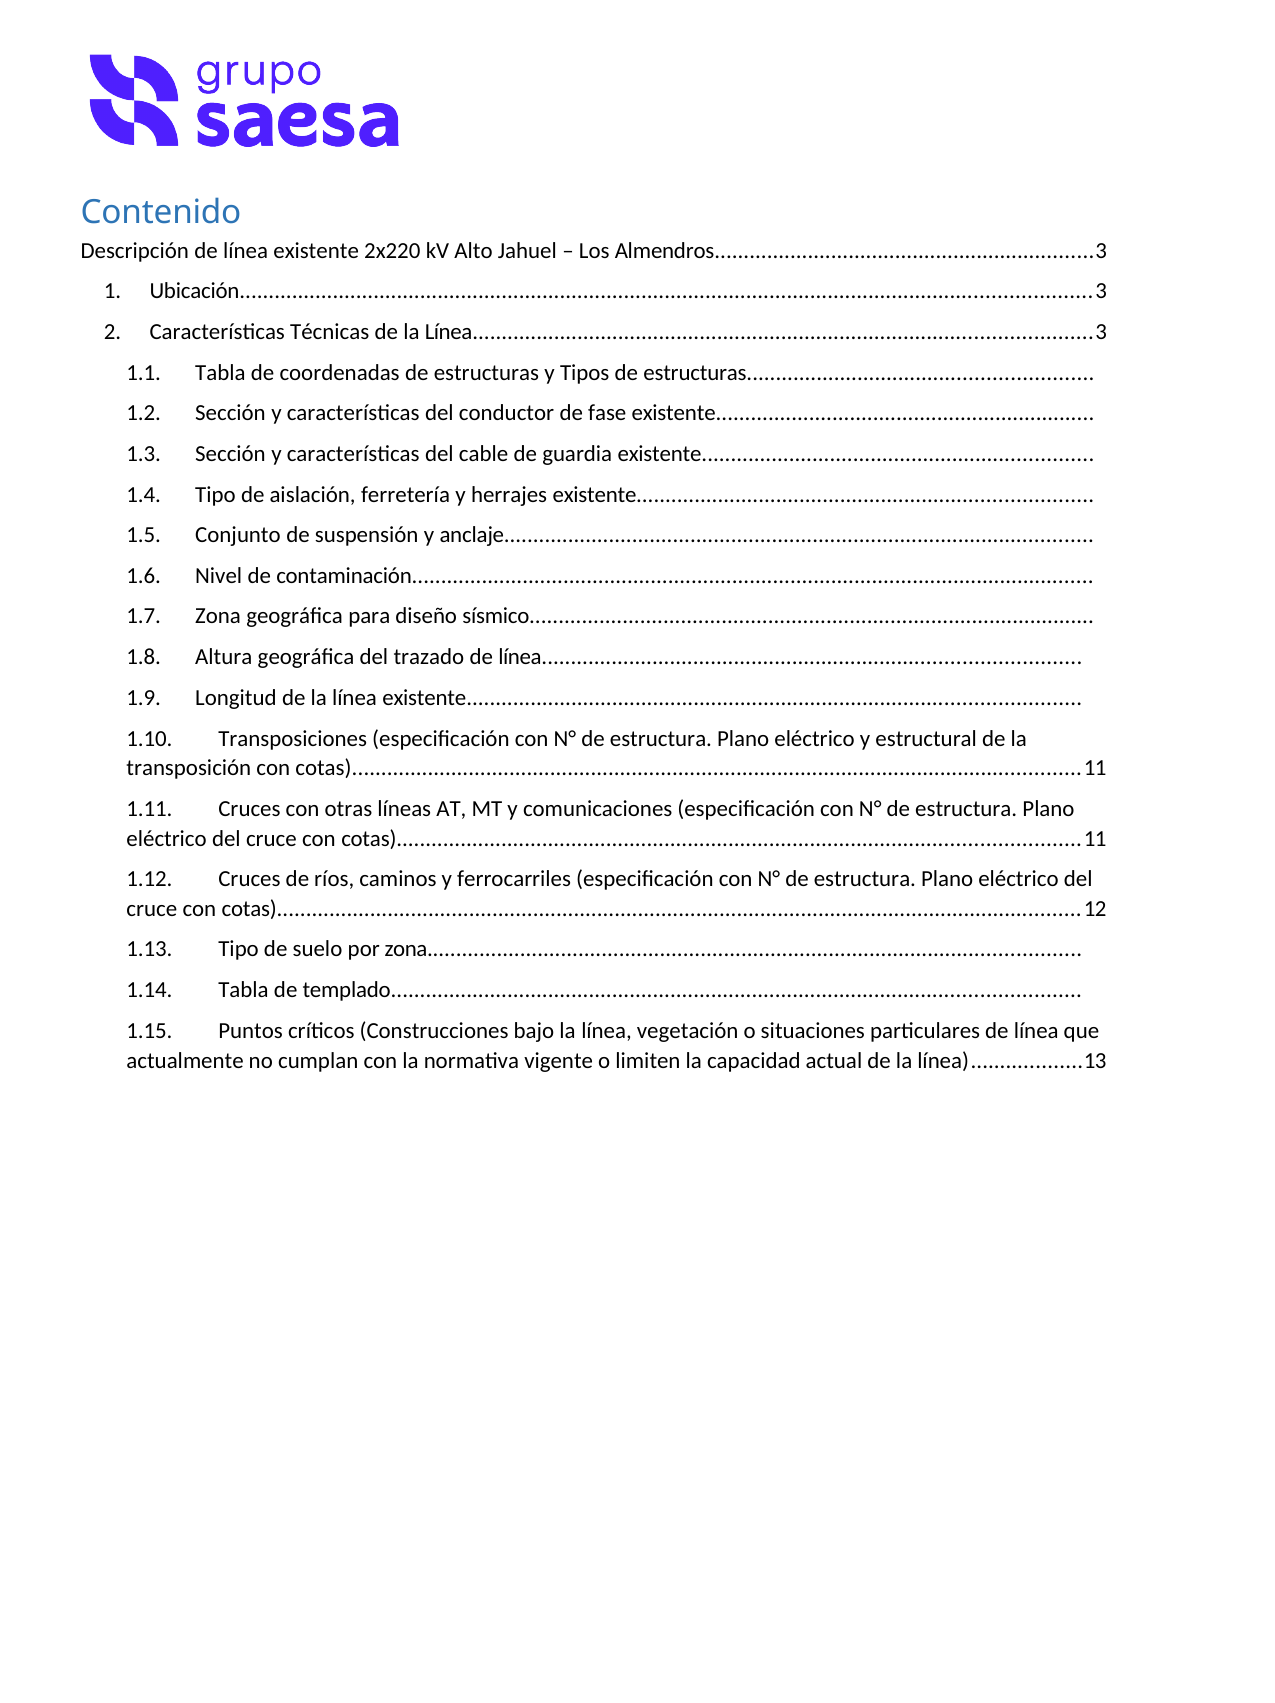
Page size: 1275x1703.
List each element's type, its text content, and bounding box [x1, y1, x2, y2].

text Contenido [80, 188, 862, 233]
picture [82, 46, 402, 147]
